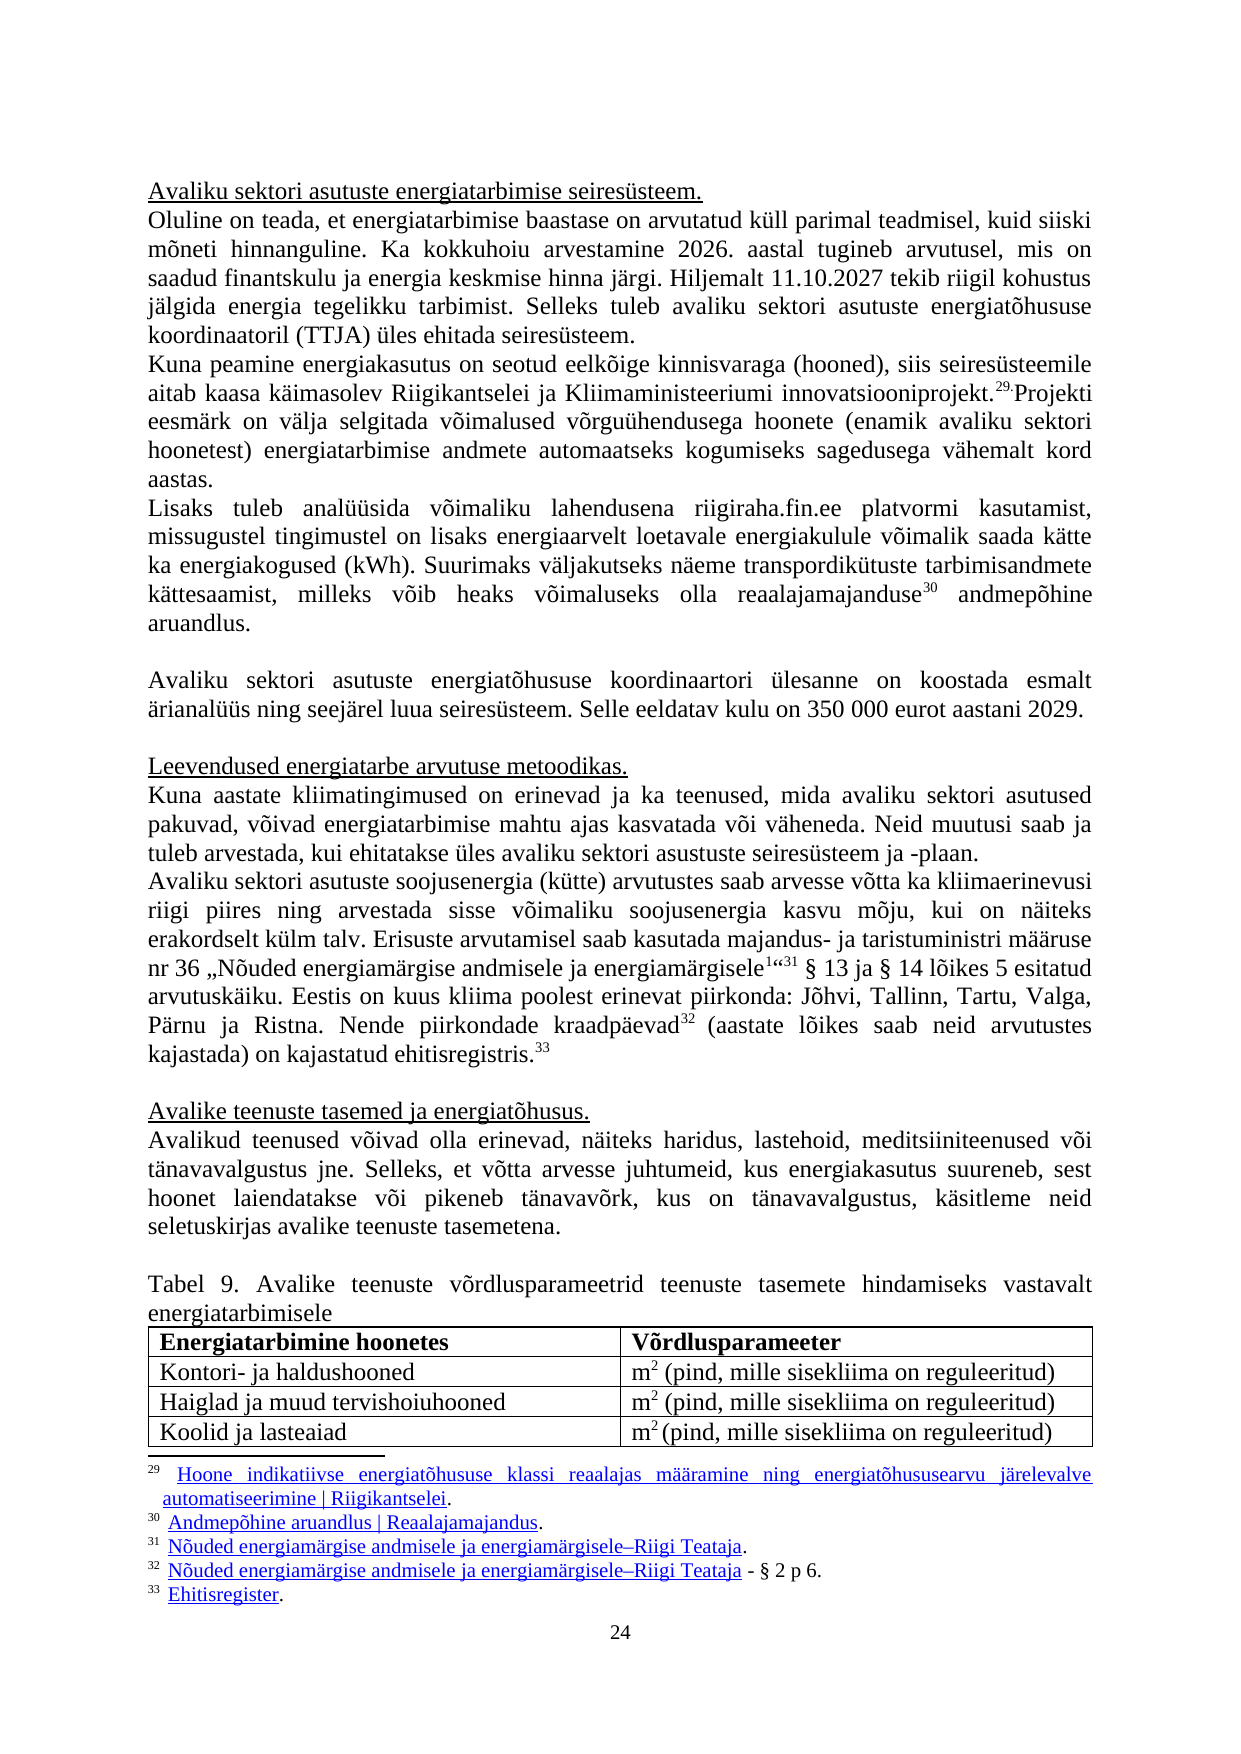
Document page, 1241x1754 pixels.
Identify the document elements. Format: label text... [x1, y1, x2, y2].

table_cell Kontori- ja haldushooned [149, 1357, 620, 1386]
text Kuna peamine energiakasutus on seotud eelkõige kinnisvaraga (hooned), siis seiresüsteemile aitab kaasa käimasolev Riigikantselei ja Kliimaministeeriumi innovatsiooniprojekt..Projekti eesmärk on välja selgitada võimalused võrguühendusega hoonete (enamik avaliku sektori hoonetest) energiatarbimise andmete automaatseks kogumiseks sagedusega vähemalt kord aastas. [148, 349, 1093, 493]
text Avaliku sektori asutuste energiatõhususe koordinaartori ülesanne on koostada esmalt ärianalüüs ning seejärel luua seiresüsteem. Selle eeldatav kulu on 350 000 eurot aastani 2029. [148, 665, 1093, 723]
table_cell Koolid ja lasteaiad [149, 1417, 620, 1446]
table_header Võrdlusparameeter [621, 1328, 1092, 1356]
text Leevendused energiatarbe arvutuse metoodikas. [148, 751, 1093, 780]
table_header Energiatarbimine hoonetes [149, 1328, 620, 1356]
text Oluline on teada, et energiatarbimise baastase on arvutatud küll parimal teadmisel, kuid siiski mõneti hinnanguline. Ka kokkuhoiu arvestamine 2026. aastal tugineb arvutusel, mis on saadud finantskulu ja energia keskmise hinna järgi. Hiljemalt 11.10.2027 tekib riigil kohustus jälgida energia tegelikku tarbimist. Selleks tuleb avaliku sektori asutuste energiatõhususe koordinaatoril (TTJA) üles ehitada seiresüsteem. [148, 205, 1093, 349]
text Tabel 9. Avalike teenuste võrdlusparameetrid teenuste tasemete hindamiseks vastavalt energiatarbimisele [148, 1269, 1093, 1326]
text Avaliku sektori asutuste soojusenergia (kütte) arvutustes saab arvesse võtta ka kliimaerinevusi riigi piires ning arvestada sisse võimaliku soojusenergia kasvu mõju, kui on näiteks erakordselt külm talv. Erisuste arvutamisel saab kasutada majandus- ja taristuministri määruse nr 36 „Nõuded energiamärgise andmisele ja energiamärgisele1“ § 13 ja § 14 lõikes 5 esitatud arvutuskäiku. Eestis on kuus kliima poolest erinevat piirkonda: Jõhvi, Tallinn, Tartu, Valga, Pärnu ja Ristna. Nende piirkondade kraadpäevad (aastate lõikes saab neid arvutustes kajastada) on kajastatud ehitisregistris. [148, 866, 1093, 1068]
text Lisaks tuleb analüüsida võimaliku lahendusena riigiraha.fin.ee platvormi kasutamist, missugustel tingimustel on lisaks energiaarvelt loetavale energiakulule võimalik saada kätte ka energiakogused (kWh). Suurimaks väljakutseks näeme transpordikütuste tarbimisandmete kättesaamist, milleks võib heaks võimaluseks olla reaalajamajanduse andmepõhine aruandlus. [148, 493, 1093, 636]
table_cell Haiglad ja muud tervishoiuhooned [149, 1387, 620, 1416]
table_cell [621, 1357, 1092, 1386]
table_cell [621, 1417, 1092, 1446]
text Kuna aastate kliimatingimused on erinevad ja ka teenused, mida avaliku sektori asutused pakuvad, võivad energiatarbimise mahtu ajas kasvatada või väheneda. Neid muutusi saab ja tuleb arvestada, kui ehitatakse üles avaliku sektori asustuste seiresüsteem ja -plaan. [148, 780, 1093, 866]
text Avaliku sektori asutuste energiatarbimise seiresüsteem. [148, 176, 1093, 205]
text Avalikud teenused võivad olla erinevad, näiteks haridus, lastehoid, meditsiiniteenused või tänavavalgustus jne. Selleks, et võtta arvesse juhtumeid, kus energiakasutus suureneb, sest hoonet laiendatakse või pikeneb tänavavõrk, kus on tänavavalgustus, käsitleme neid seletuskirjas avalike teenuste tasemetena. [148, 1125, 1093, 1240]
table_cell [621, 1387, 1092, 1416]
text Avalike teenuste tasemed ja energiatõhusus. [148, 1096, 1093, 1125]
